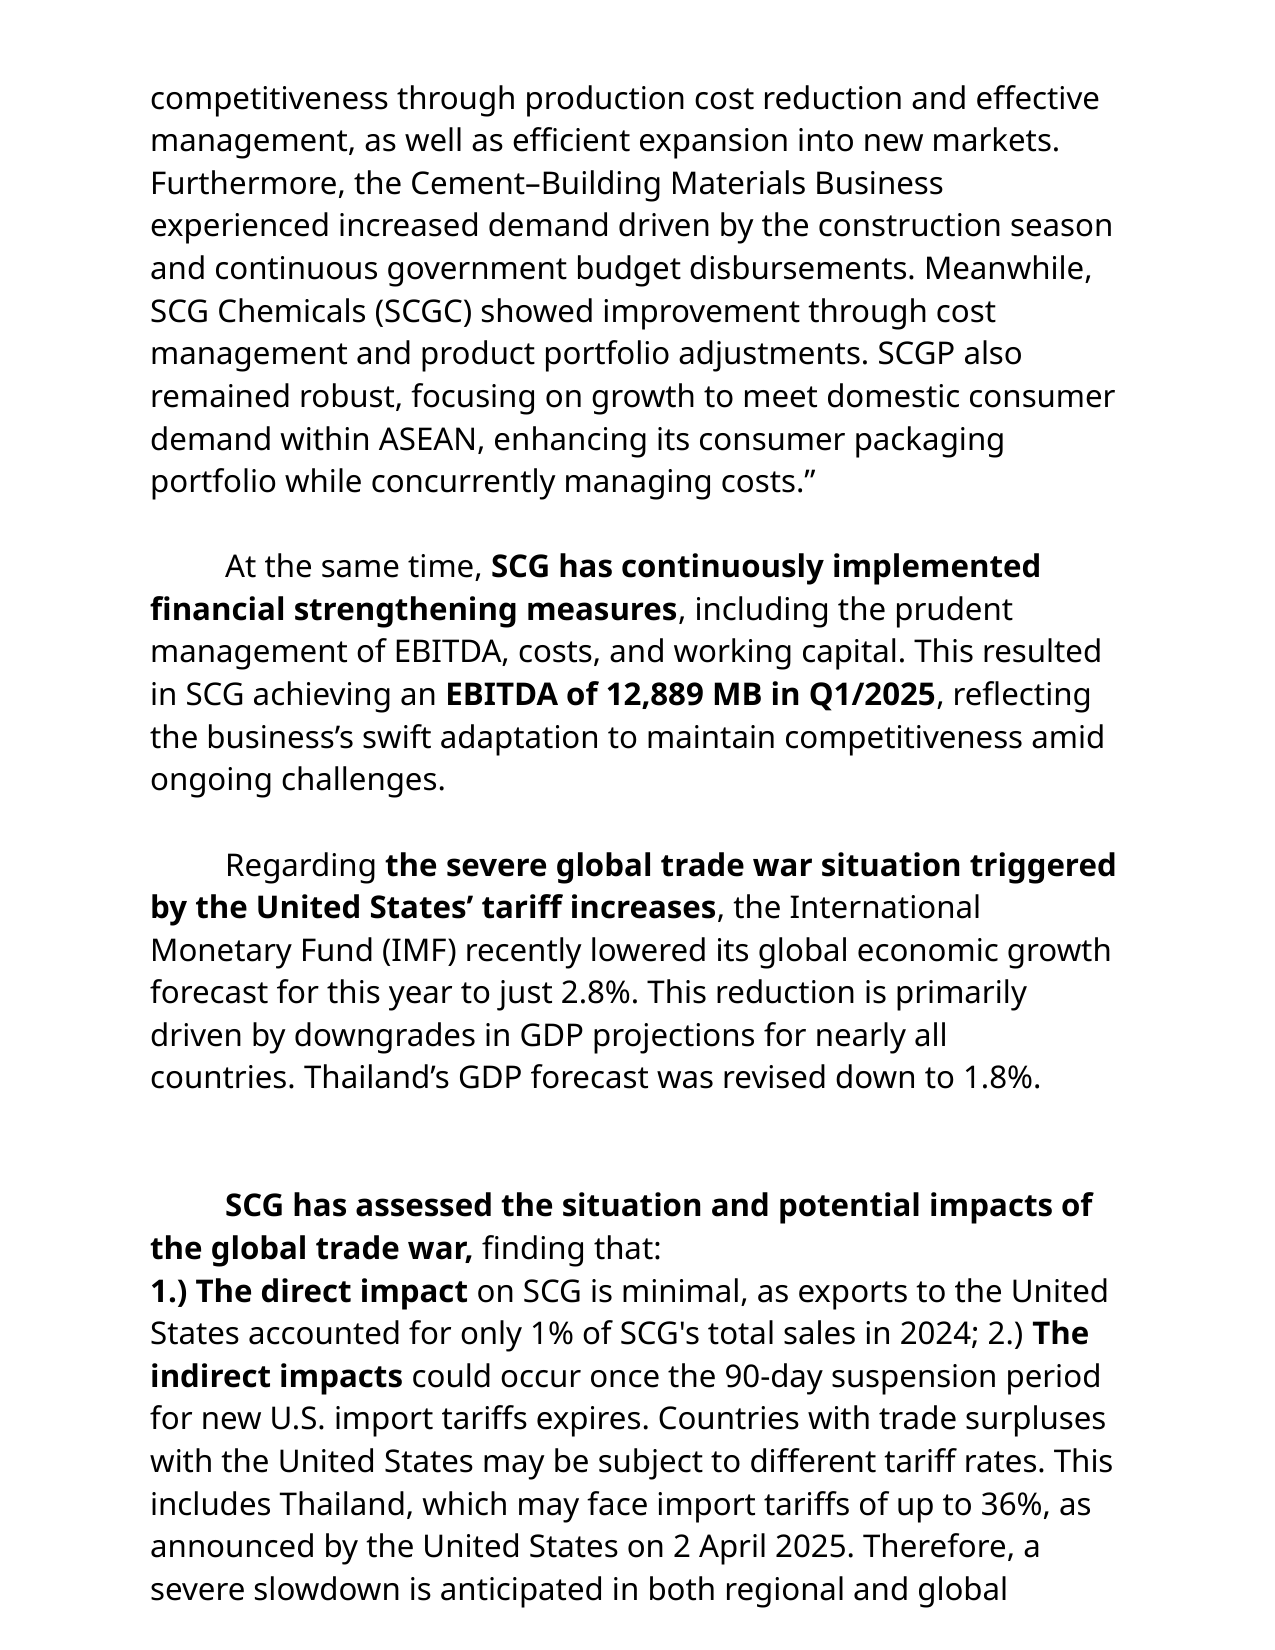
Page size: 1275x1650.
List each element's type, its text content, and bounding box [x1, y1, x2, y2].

text At the same time, SCG has continuously implemented financial strengthening measures, including the prudent management of EBITDA, costs, and working capital. This resulted in SCG achieving an EBITDA of 12,889 MB in Q1/2025, reflecting the business’s swift adaptation to maintain competitiveness amid ongoing challenges. [150, 544, 1125, 800]
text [150, 1183, 1125, 1609]
text Regarding the severe global trade war situation triggered by the United States’ tariff increases, the International Monetary Fund (IMF) recently lowered its global economic growth forecast for this year to just 2.8%. This reduction is primarily driven by downgrades in GDP projections for nearly all countries. Thailand’s GDP forecast was revised down to 1.8%. [150, 842, 1125, 1098]
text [150, 76, 1125, 502]
